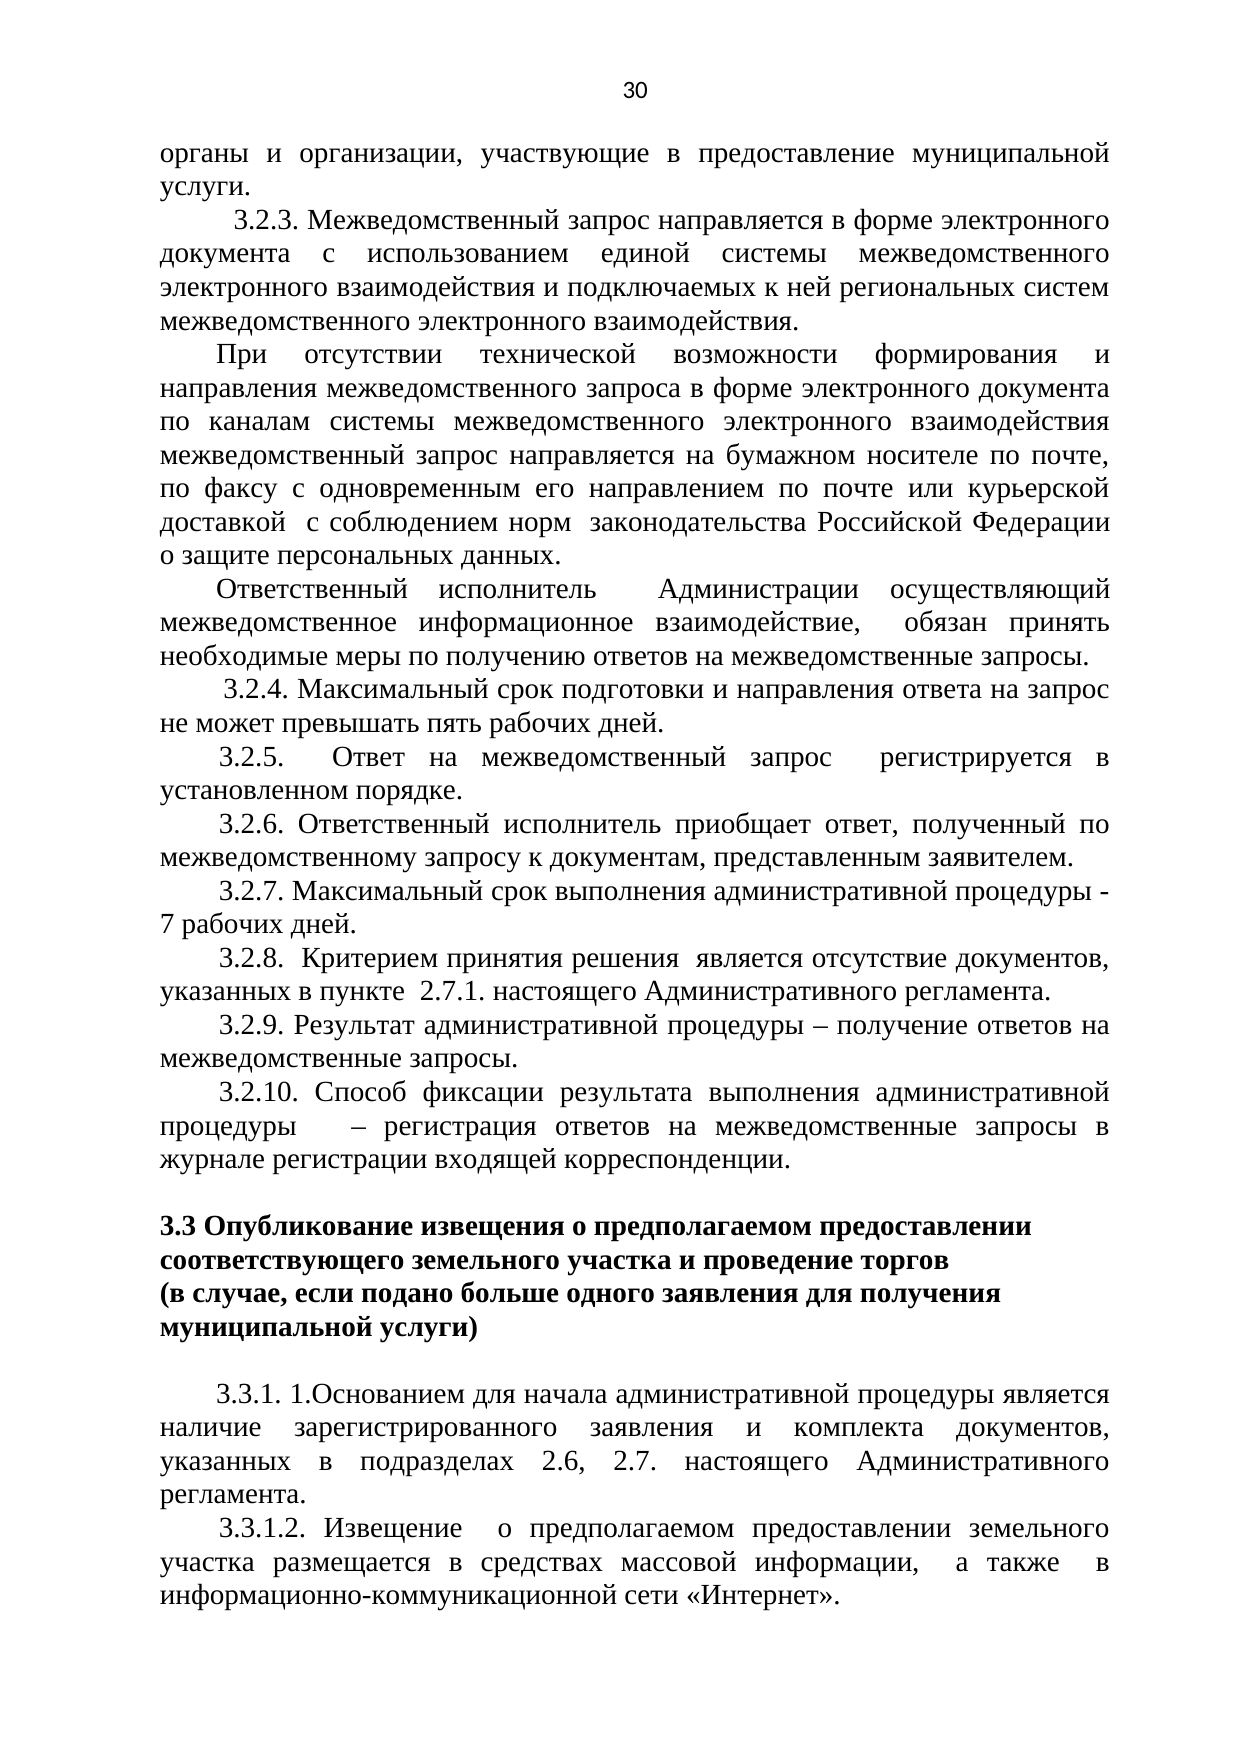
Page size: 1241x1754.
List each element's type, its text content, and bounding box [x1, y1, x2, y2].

text При отсутствии технической возможности формирования и направления межведомственного запроса в форме электронного документа по каналам системы межведомственного электронного взаимодействия межведомственный запрос направляется на бумажном носителе по почте, по факсу с одновременным его направлением по почте или курьерской доставкой с соблюдением норм законодательства Российской Федерации о защите персональных данных. [159, 336, 1110, 571]
text Ответственный исполнитель Администрации осуществляющий межведомственное информационное взаимодействие, обязан принять необходимые меры по получению ответов на межведомственные запросы. [159, 571, 1110, 672]
text (в случае, если подано больше одного заявления для получения муниципальной услуги) [159, 1275, 1110, 1342]
text 3.2.8. Критерием принятия решения является отсутствие документов, указанных в пункте 2.7.1. настоящего Административного регламента. [159, 940, 1110, 1007]
text 3.3.1. 1.Основанием для начала административной процедуры является наличие зарегистрированного заявления и комплекта документов, указанных в подразделах 2.6, 2.7. настоящего Административного регламента. [159, 1376, 1110, 1510]
text 3.2.10. Способ фиксации результата выполнения административной процедуры – регистрация ответов на межведомственные запросы в журнале регистрации входящей корреспонденции. [159, 1074, 1110, 1175]
text 3.3 Опубликование извещения о предполагаемом предоставлении соответствующего земельного участка и проведение торгов [159, 1208, 1110, 1275]
text 3.2.5. Ответ на межведомственный запрос регистрируется в установленном порядке. [159, 739, 1110, 806]
text 3.2.9. Результат административной процедуры – получение ответов на межведомственные запросы. [159, 1007, 1110, 1074]
text 3.2.6. Ответственный исполнитель приобщает ответ, полученный по межведомственному запросу к документам, представленным заявителем. [159, 806, 1110, 873]
text 3.3.1.2. Извещение о предполагаемом предоставлении земельного участка размещается в средствах массовой информации, а также в информационно-коммуникационной сети «Интернет». [159, 1510, 1110, 1611]
text 3.2.4. Максимальный срок подготовки и направления ответа на запрос не может превышать пять рабочих дней. [159, 672, 1110, 739]
text 3.2.3. Межведомственный запрос направляется в форме электронного документа с использованием единой системы межведомственного электронного взаимодействия и подключаемых к ней региональных систем межведомственного электронного взаимодействия. [159, 202, 1110, 336]
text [159, 135, 1110, 202]
text 3.2.7. Максимальный срок выполнения административной процедуры - 7 рабочих дней. [159, 873, 1110, 940]
